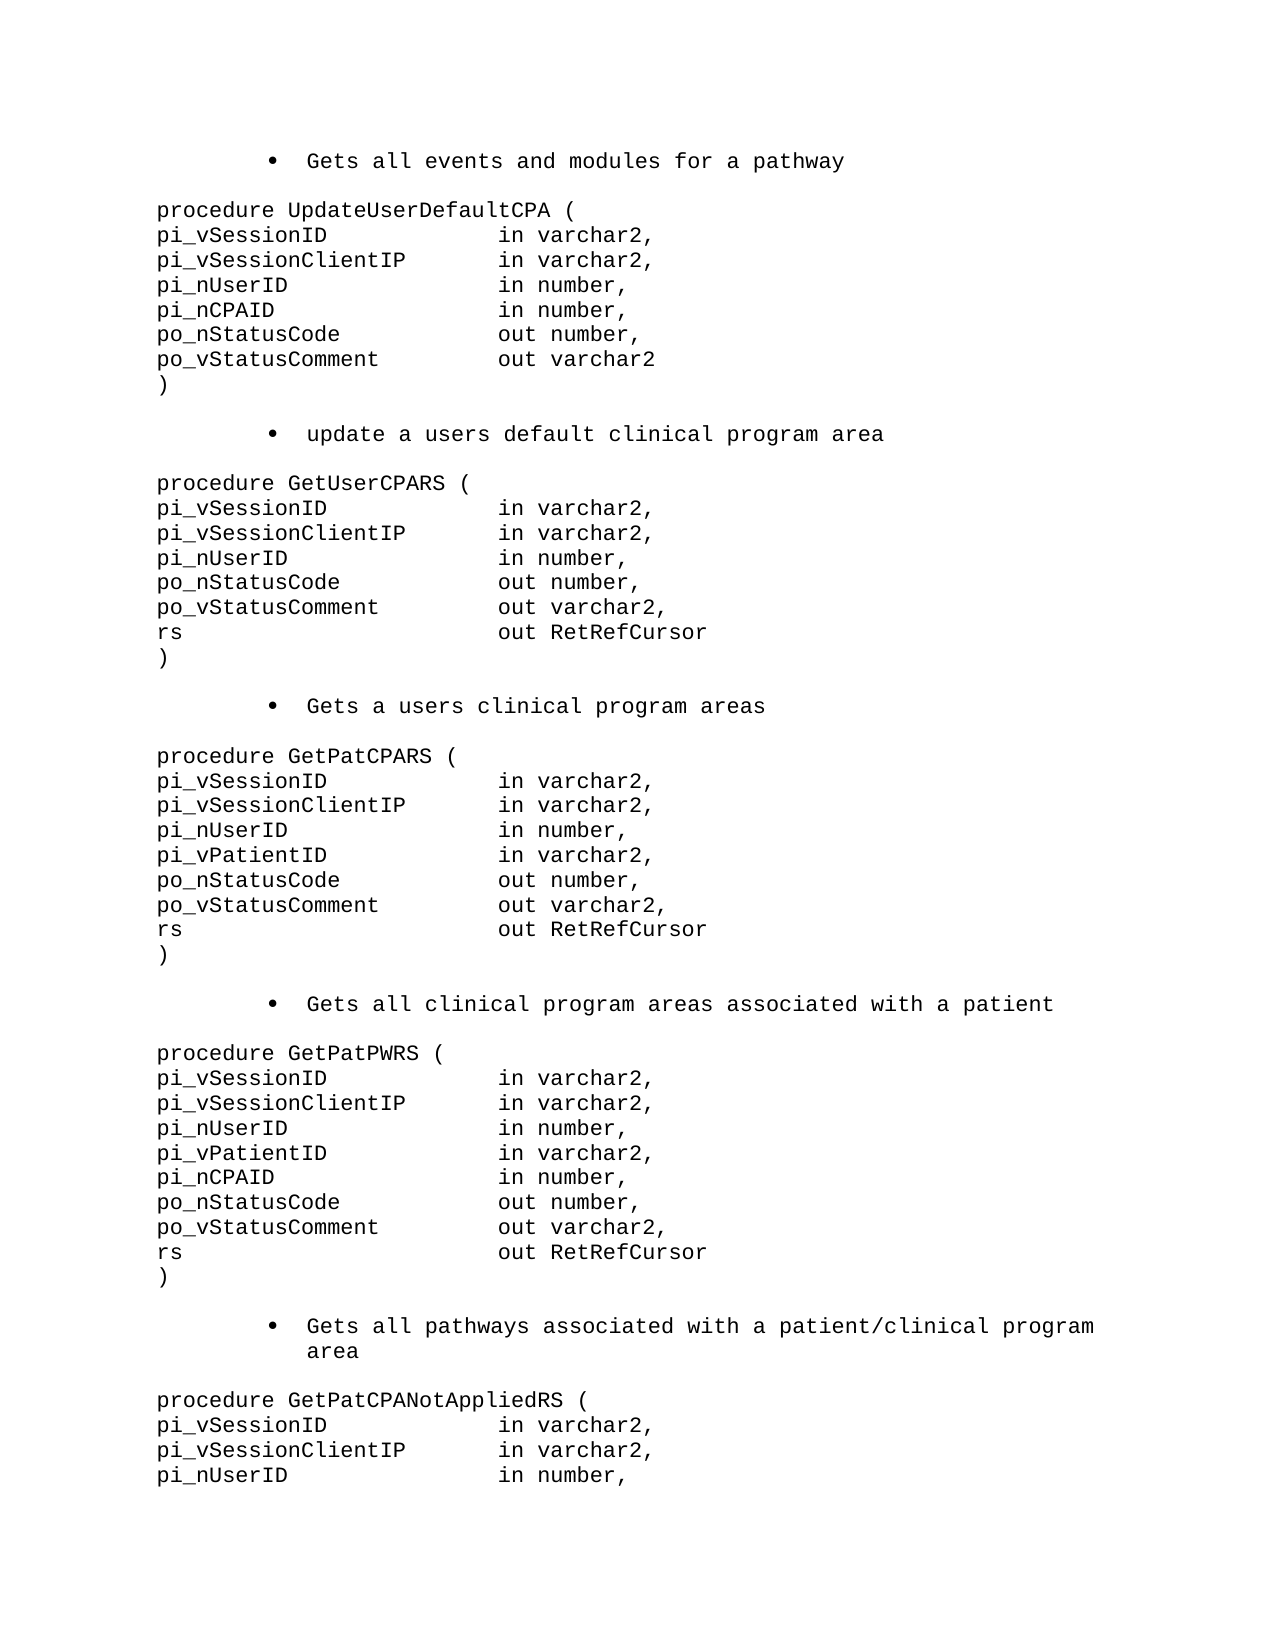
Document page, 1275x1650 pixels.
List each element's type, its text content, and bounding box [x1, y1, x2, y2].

list Gets all events and modules for a pathway [269, 150, 1118, 175]
text pi_vSessionID in varchar2, [156, 497, 1118, 522]
list Gets all clinical program areas associated with a patient [269, 993, 1118, 1018]
text pi_vSessionID in varchar2, [156, 224, 1118, 249]
text po_vStatusComment out varchar2, [156, 894, 1118, 918]
text po_vStatusComment out varchar2 [156, 348, 1118, 373]
text pi_nUserID in number, [156, 819, 1118, 844]
text pi_vSessionClientIP in varchar2, [156, 1439, 1118, 1464]
text pi_vSessionClientIP in varchar2, [156, 249, 1118, 274]
text pi_nUserID in number, [156, 274, 1118, 299]
text rs out RetRefCursor [156, 1241, 1118, 1266]
text pi_nCPAID in number, [156, 1166, 1118, 1191]
text pi_vSessionClientIP in varchar2, [156, 1092, 1118, 1117]
text pi_nCPAID in number, [156, 299, 1118, 323]
text po_nStatusCode out number, [156, 869, 1118, 894]
list Gets all pathways associated with a patient/clinical program area [269, 1315, 1118, 1365]
text rs out RetRefCursor [156, 621, 1118, 646]
list update a users default clinical program area [269, 423, 1118, 447]
text ) [156, 646, 1118, 671]
text rs out RetRefCursor [156, 918, 1118, 943]
text ) [156, 1266, 1118, 1290]
text pi_vSessionClientIP in varchar2, [156, 522, 1118, 547]
text procedure GetPatCPARS ( [156, 745, 1118, 770]
text procedure GetUserCPARS ( [156, 472, 1118, 497]
text po_vStatusComment out varchar2, [156, 1216, 1118, 1241]
text pi_vSessionClientIP in varchar2, [156, 794, 1118, 819]
text po_nStatusCode out number, [156, 323, 1118, 348]
text pi_vSessionID in varchar2, [156, 1067, 1118, 1092]
text pi_vPatientID in varchar2, [156, 1142, 1118, 1166]
text po_vStatusComment out varchar2, [156, 596, 1118, 621]
text procedure GetPatPWRS ( [156, 1042, 1118, 1067]
text pi_nUserID in number, [156, 547, 1118, 571]
text procedure UpdateUserDefaultCPA ( [156, 199, 1118, 224]
text procedure GetPatCPANotAppliedRS ( [156, 1389, 1118, 1414]
text pi_nUserID in number, [156, 1464, 1118, 1489]
text pi_vSessionID in varchar2, [156, 1414, 1118, 1439]
text pi_nUserID in number, [156, 1117, 1118, 1142]
text ) [156, 943, 1118, 968]
text po_nStatusCode out number, [156, 571, 1118, 596]
text po_nStatusCode out number, [156, 1191, 1118, 1216]
list Gets a users clinical program areas [269, 695, 1118, 720]
text pi_vPatientID in varchar2, [156, 844, 1118, 869]
text pi_vSessionID in varchar2, [156, 770, 1118, 794]
text ) [156, 373, 1118, 398]
